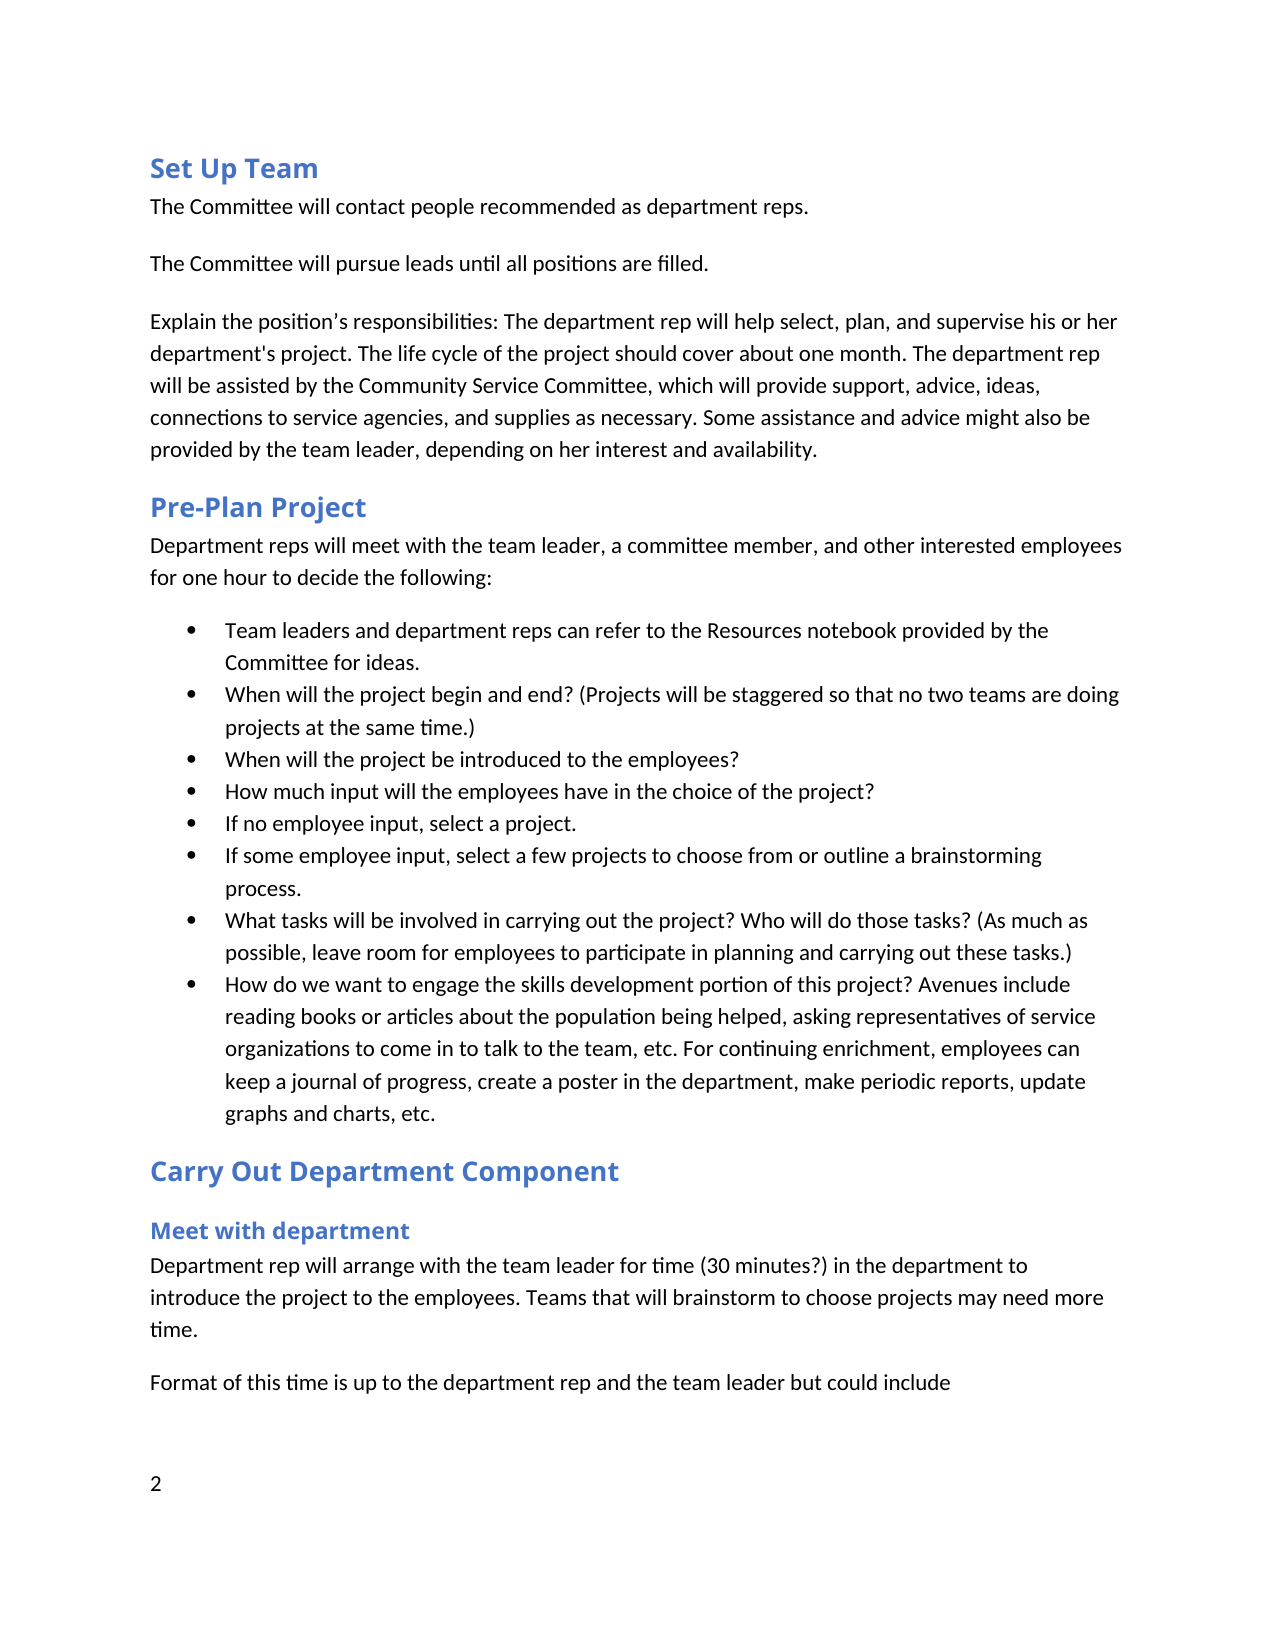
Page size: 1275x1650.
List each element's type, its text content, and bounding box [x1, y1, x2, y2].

text The Committee will contact people recommended as department reps. [150, 192, 1125, 220]
text Department rep will arrange with the team leader for time (30 minutes?) in the department to introduce the project to the employees. Teams that will brainstorm to choose projects may need more time. [150, 1251, 1125, 1343]
text Department reps will meet with the team leader, a committee member, and other interested employees for one hour to decide the following: [150, 531, 1125, 591]
text Explain the position’s responsibilities: The department rep will help select, plan, and supervise his or her department's project. The life cycle of the project should cover about one month. The department rep will be assisted by the Community Service Committee, which will provide support, advice, ideas, connections to service agencies, and supplies as necessary. Some assistance and advice might also be provided by the team leader, depending on her interest and availability. [150, 307, 1125, 463]
list Team leaders and department reps can refer to the Resources notebook provided by the Committee for ideas. [187, 616, 1125, 676]
list How much input will the employees have in the choice of the project? [187, 777, 1125, 805]
subtitle Set Up Team [150, 150, 1125, 187]
subtitle Carry Out Department Component [150, 1152, 1125, 1189]
subtitle Meet with department [150, 1215, 1125, 1246]
list What tasks will be involved in carrying out the project? Who will do those tasks? (As much as possible, leave room for employees to participate in planning and carrying out these tasks.) [187, 906, 1125, 966]
subtitle Pre-Plan Project [150, 488, 1125, 525]
list If no employee input, select a project. [187, 809, 1125, 837]
text Format of this time is up to the department rep and the team leader but could include [150, 1368, 1125, 1397]
list When will the project begin and end? (Projects will be staggered so that no two teams are doing projects at the same time.) [187, 681, 1125, 741]
text The Committee will pursue leads until all positions are filled. [150, 249, 1125, 278]
list If some employee input, select a few projects to choose from or outline a brainstorming process. [187, 841, 1125, 902]
list When will the project be introduced to the employees? [187, 745, 1125, 773]
list How do we want to engage the skills development portion of this project? Avenues include reading books or articles about the population being helped, asking representatives of service organizations to come in to talk to the team, etc. For continuing enrichment, employees can keep a journal of progress, create a poster in the department, make periodic reports, update graphs and charts, etc. [187, 970, 1125, 1127]
